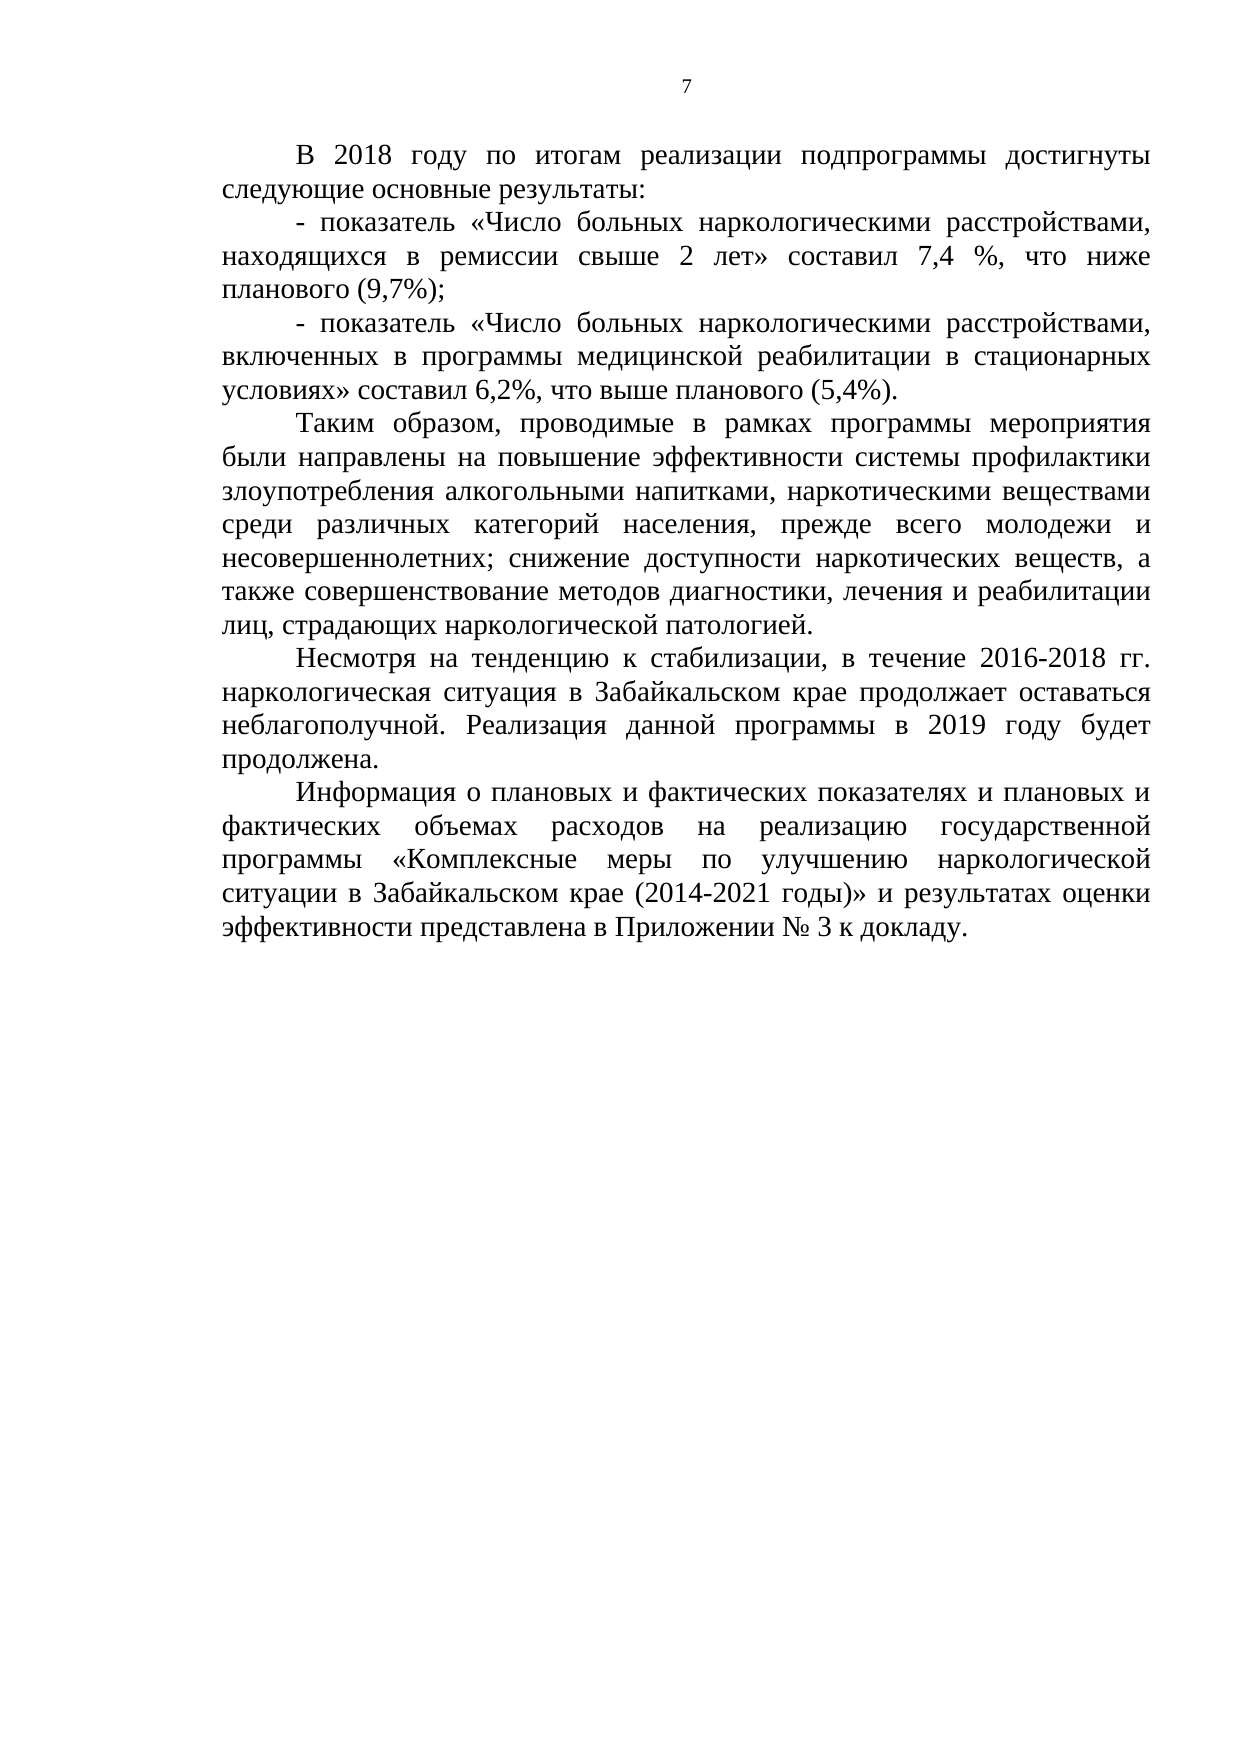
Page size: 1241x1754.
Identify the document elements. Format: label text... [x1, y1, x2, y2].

text Таким образом, проводимые в рамках программы мероприятия были направлены на повышение эффективности системы профилактики злоупотребления алкогольными напитками, наркотическими веществами среди различных категорий населения, прежде всего молодежи и несовершеннолетних; снижение доступности наркотических веществ, а также совершенствование методов диагностики, лечения и реабилитации лиц, страдающих наркологической патологией. [222, 406, 1152, 640]
text В 2018 году по итогам реализации подпрограммы достигнуты следующие основные результаты: [222, 133, 1158, 204]
text Информация о плановых и фактических показателях и плановых и фактических объемах расходов на реализацию государственной программы «Комплексные меры по улучшению наркологической ситуации в Забайкальском крае (2014-2021 годы)» и результатах оценки эффективности представлена в Приложении № 3 к докладу. [222, 769, 1158, 998]
text - показатель «Число больных наркологическими расстройствами, находящихся в ремиссии свыше 2 лет» составил 7,4 %, что ниже планового (9,7%); [222, 204, 1152, 305]
text Несмотря на тенденцию к стабилизации, в течение 2016-2018 гг. наркологическая ситуация в Забайкальском крае продолжает оставаться неблагополучной. Реализация данной программы в 2019 году будет продолжена. [222, 640, 1152, 769]
text - показатель «Число больных наркологическими расстройствами, включенных в программы медицинской реабилитации в стационарных условиях» составил 6,2%, что выше планового (5,4%). [222, 305, 1152, 406]
